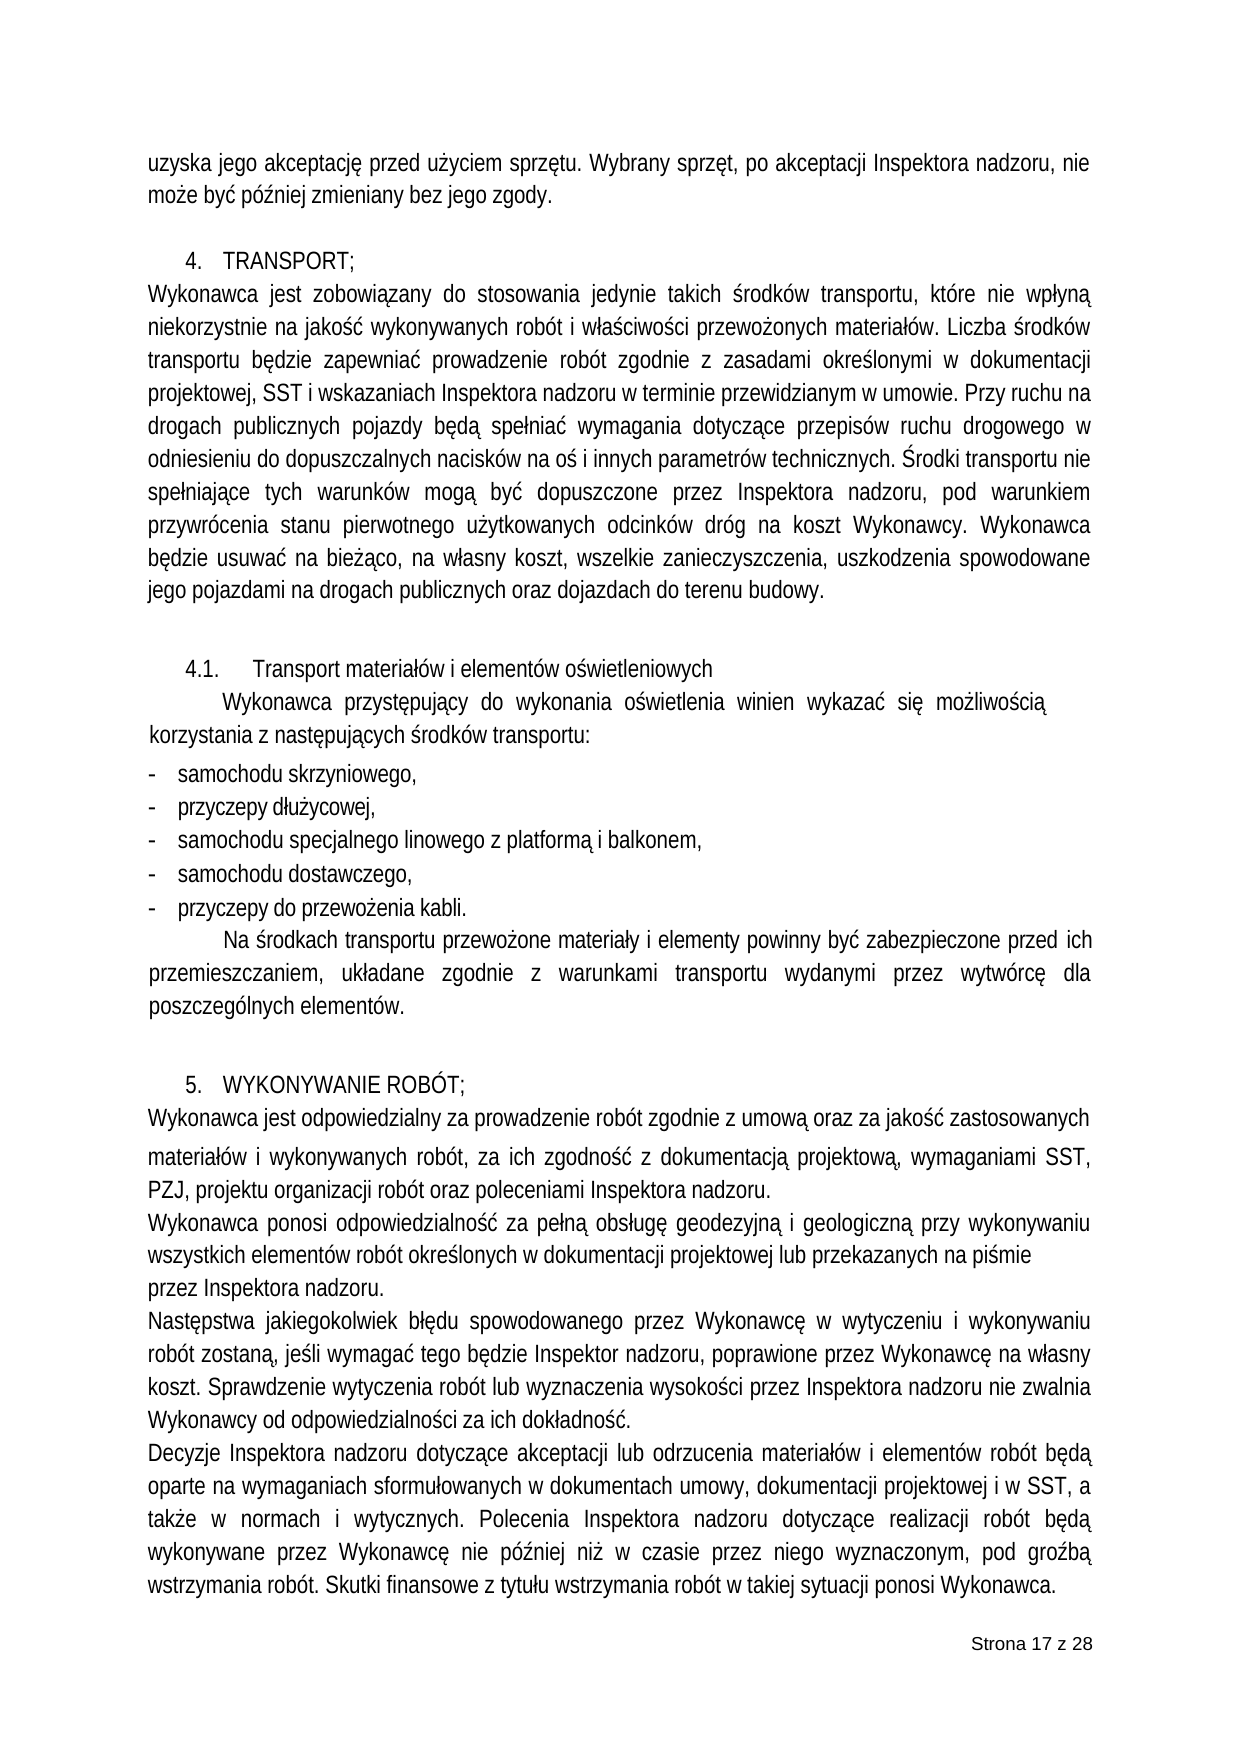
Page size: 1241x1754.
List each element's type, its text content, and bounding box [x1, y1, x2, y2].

list samochodu dostawczego, [148, 859, 1093, 888]
text Wykonawca ponosi odpowiedzialność za pełną obsługę geodezyjną i geologiczną przy wykonywaniu wszystkich elementów robót określonych w dokumentacji projektowej lub przekazanych na piśmie [148, 1208, 1093, 1269]
text przez Inspektora nadzoru. [148, 1273, 1093, 1302]
text Decyzje Inspektora nadzoru dotyczące akceptacji lub odrzucenia materiałów i elementów robót będą oparte na wymaganiach sformułowanych w dokumentach umowy, dokumentacji projektowej i w SST, a także w normach i wytycznych. Polecenia Inspektora nadzoru dotyczące realizacji robót będą wykonywane przez Wykonawcę nie później niż w czasie przez niego wyznaczonym, pod groźbą wstrzymania robót. Skutki finansowe z tytułu wstrzymania robót w takiej sytuacji ponosi Wykonawca. [148, 1438, 1093, 1598]
text Wykonawca przystępujący do wykonania oświetlenia winien wykazać się możliwością korzystania z następujących środków transportu: [149, 687, 1047, 748]
text Wykonawca jest zobowiązany do stosowania jedynie takich środków transportu, które nie wpłyną niekorzystnie na jakość wykonywanych robót i właściwości przewożonych materiałów. Liczba środków transportu będzie zapewniać prowadzenie robót zgodnie z zasadami określonymi w dokumentacji projektowej, SST i wskazaniach Inspektora nadzoru w terminie przewidzianym w umowie. Przy ruchu na drogach publicznych pojazdy będą spełniać wymagania dotyczące przepisów ruchu drogowego w odniesieniu do dopuszczalnych nacisków na oś i innych parametrów technicznych. Środki transportu nie spełniające tych warunków mogą być dopuszczone przez Inspektora nadzoru, pod warunkiem przywrócenia stanu pierwotnego użytkowanych odcinków dróg na koszt Wykonawcy. Wykonawca będzie usuwać na bieżąco, na własny koszt, wszelkie zanieczyszczenia, uszkodzenia spowodowane jego pojazdami na drogach publicznych oraz dojazdach do terenu budowy. [148, 279, 1093, 604]
list TRANSPORT; [185, 246, 1093, 275]
text materiałów i wykonywanych robót, za ich zgodność z dokumentacją projektową, wymaganiami SST, PZJ, projektu organizacji robót oraz poleceniami Inspektora nadzoru. [148, 1142, 1093, 1203]
list przyczepy do przewożenia kabli. [148, 892, 1093, 921]
list przyczepy dłużycowej, [148, 792, 1093, 821]
text Na środkach transportu przewożone materiały i elementy powinny być zabezpieczone przed ich przemieszczaniem, układane zgodnie z warunkami transportu wydanymi przez wytwórcę dla poszczególnych elementów. [149, 926, 1093, 1020]
list WYKONYWANIE ROBÓT; [185, 1070, 1093, 1098]
list samochodu skrzyniowego, [148, 759, 1093, 788]
text Następstwa jakiegokolwiek błędu spowodowanego przez Wykonawcę w wytyczeniu i wykonywaniu robót zostaną, jeśli wymagać tego będzie Inspektor nadzoru, poprawione przez Wykonawcę na własny koszt. Sprawdzenie wytyczenia robót lub wyznaczenia wysokości przez Inspektora nadzoru nie zwalnia Wykonawcy od odpowiedzialności za ich dokładność. [148, 1306, 1093, 1434]
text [148, 148, 1093, 209]
list samochodu specjalnego linowego z platformą i balkonem, [148, 825, 1093, 854]
list Transport materiałów i elementów oświetleniowych [185, 654, 1093, 682]
text Wykonawca jest odpowiedzialny za prowadzenie robót zgodnie z umową oraz za jakość zastosowanych [148, 1103, 1093, 1131]
